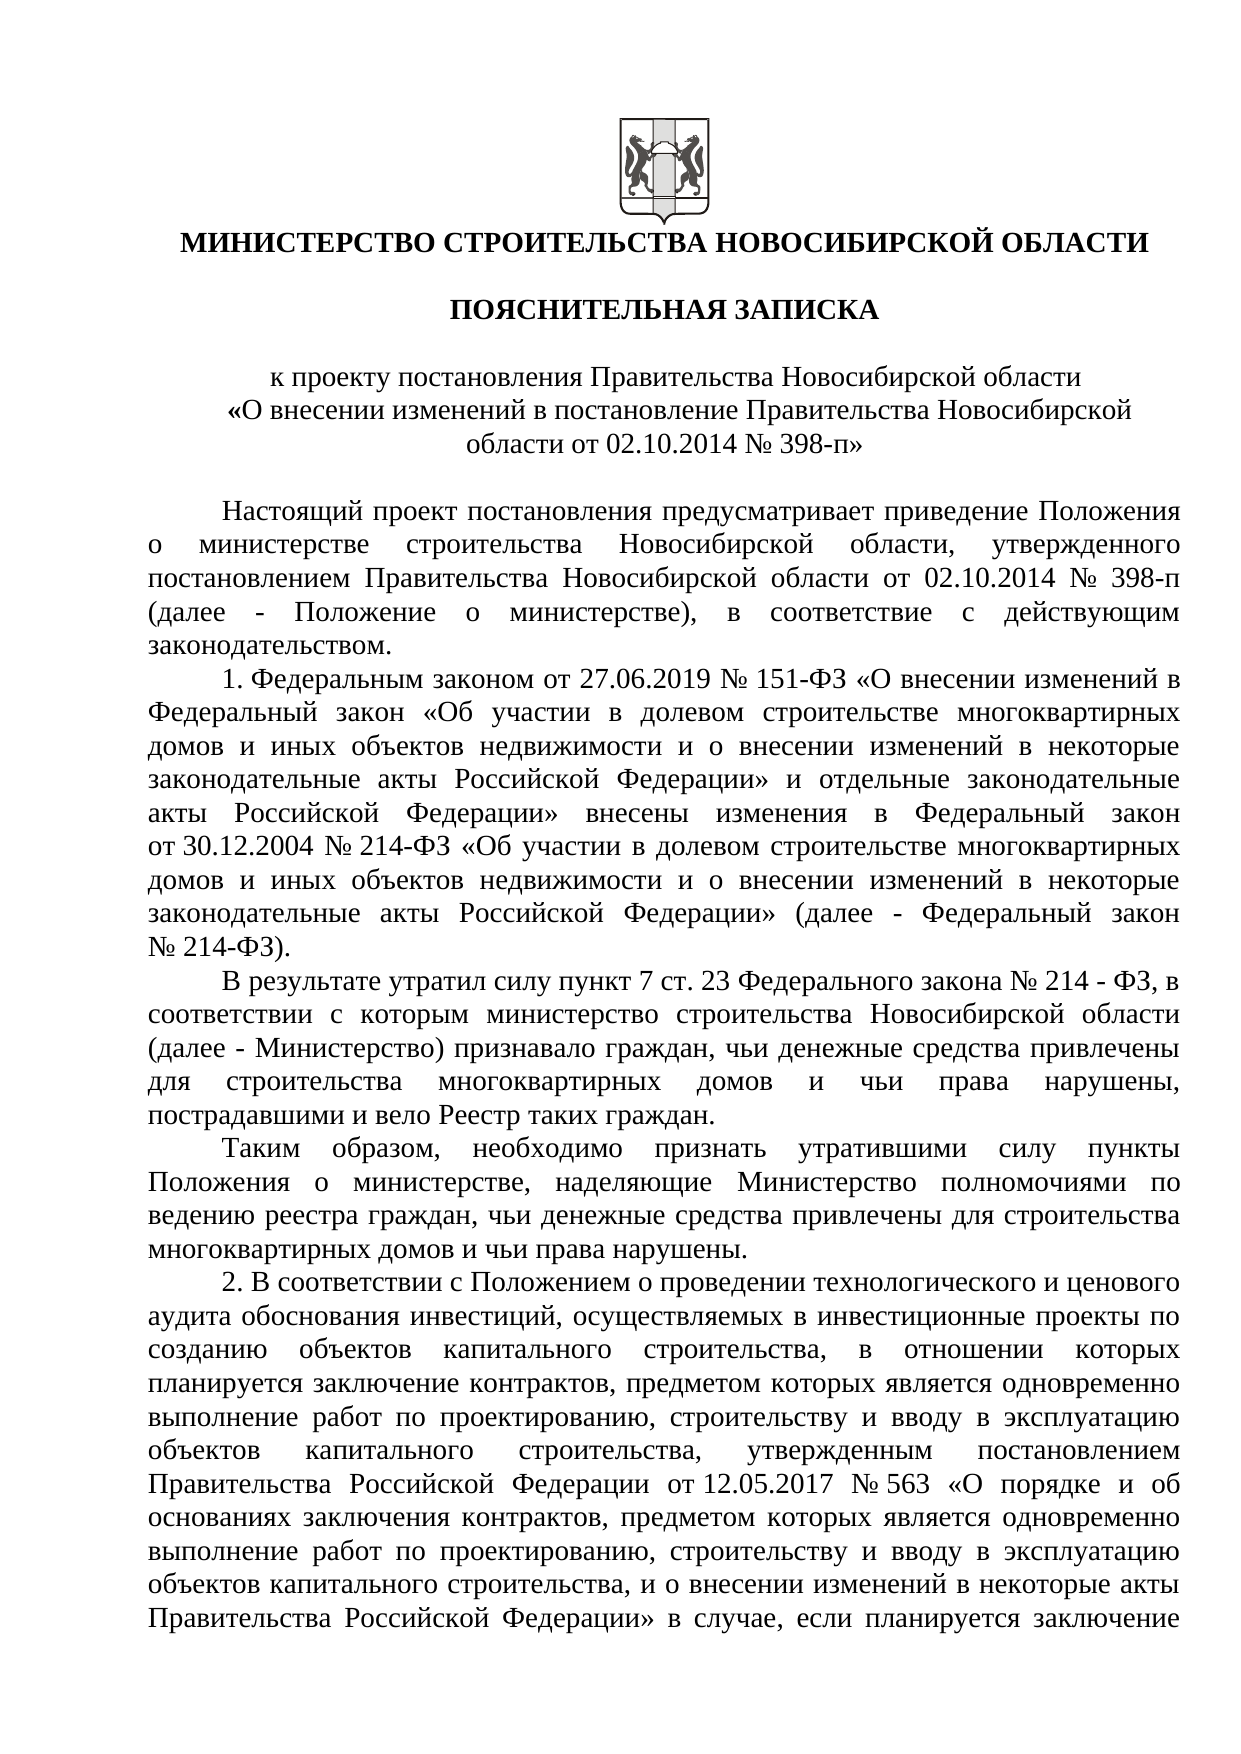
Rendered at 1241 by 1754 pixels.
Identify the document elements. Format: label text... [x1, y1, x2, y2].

text В результате утратил силу пункт 7 ст. 23 Федерального закона № 214 - ФЗ, в соответствии с которым министерство строительства Новосибирской области (далее - Министерство) признавало граждан, чьи денежные средства привлечены для строительства многоквартирных домов и чьи права нарушены, пострадавшими и вело Реестр таких граждан. [148, 963, 1181, 1130]
text Таким образом, необходимо признать утратившими силу пункты Положения о министерстве, наделяющие Министерство полномочиями по ведению реестра граждан, чьи денежные средства привлечены для строительства многоквартирных домов и чьи права нарушены. [148, 1130, 1181, 1264]
text к проекту постановления Правительства Новосибирской области [148, 359, 1181, 392]
text МИНИСТЕРСТВО СТРОИТЕЛЬСТВА НОВОСИБИРСКОЙ ОБЛАСТИ [148, 225, 1181, 258]
text 1. Федеральным законом от 27.06.2019 № 151-ФЗ «О внесении изменений в Федеральный закон «Об участии в долевом строительстве многоквартирных домов и иных объектов недвижимости и о внесении изменений в некоторые законодательные акты Российской Федерации» и отдельные законодательные акты Российской Федерации» внесены изменения в Федеральный закон от 30.12.2004 № 214-ФЗ «Об участии в долевом строительстве многоквартирных домов и иных объектов недвижимости и о внесении изменений в некоторые законодательные акты Российской Федерации» (далее - Федеральный закон № 214-ФЗ). [148, 661, 1181, 963]
text ПОЯСНИТЕЛЬНАЯ ЗАПИСКА [148, 292, 1181, 325]
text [148, 1264, 1181, 1633]
text Настоящий проект постановления предусматривает приведение Положения о министерстве строительства Новосибирской области, утвержденного постановлением Правительства Новосибирской области от 02.10.2014 № 398-п (далее - Положение о министерстве), в соответствие с действующим законодательством. [148, 493, 1181, 661]
text «О внесении изменений в постановление Правительства Новосибирской области от 02.10.2014 № 398-п» [148, 392, 1181, 459]
